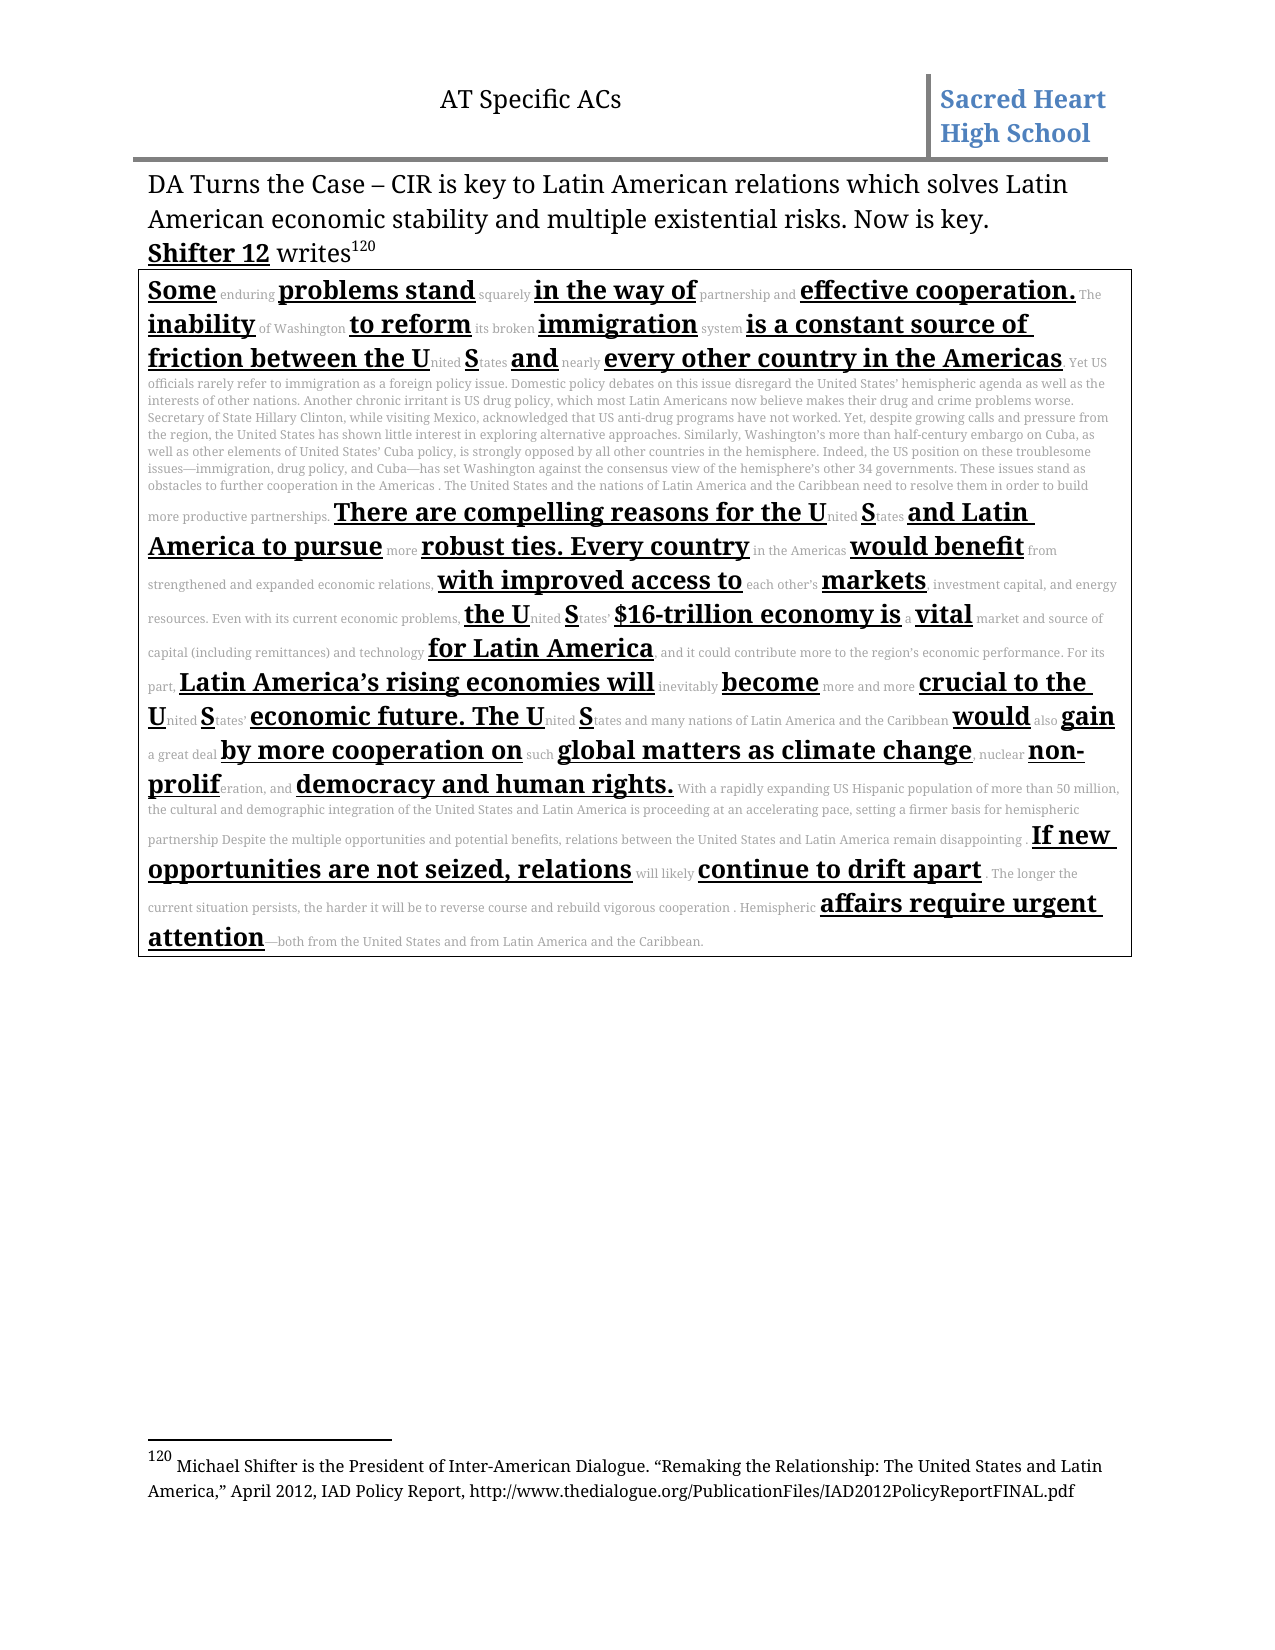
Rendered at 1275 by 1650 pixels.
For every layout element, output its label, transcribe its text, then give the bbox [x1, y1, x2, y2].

text DA Turns the Case – CIR is key to Latin American relations which solves Latin American economic stability and multiple existential risks. Now is key. [148, 167, 1122, 235]
text Some enduring problems stand squarely in the way of partnership and effective cooperation. The inability of Washington to reform its broken immigration system is a constant source of friction between the United States and nearly every other country in the Americas. Yet US officials rarely refer to immigration as a foreign policy issue. Domestic policy debates on this issue disregard the United States’ hemispheric agenda as well as the interests of other nations. Another chronic irritant is US drug policy, which most Latin Americans now believe makes their drug and crime problems worse. Secretary of State Hillary Clinton, while visiting Mexico, acknowledged that US anti-drug programs have not worked. Yet, despite growing calls and pressure from the region, the United States has shown little interest in exploring alternative approaches. Similarly, Washington’s more than half-century embargo on Cuba, as well as other elements of United States’ Cuba policy, is strongly opposed by all other countries in the hemisphere. Indeed, the US position on these troublesome issues—immigration, drug policy, and Cuba—has set Washington against the consensus view of the hemisphere’s other 34 governments. These issues stand as obstacles to further cooperation in the Americas . The United States and the nations of Latin America and the Caribbean need to resolve them in order to build more productive partnerships. There are compelling reasons for the United States and Latin America to pursue more robust ties. Every country in the Americas would benefit from strengthened and expanded economic relations, with improved access to each other’s markets, investment capital, and energy resources. Even with its current economic problems, the United States’ $16-trillion economy is a vital market and source of capital (including remittances) and technology for Latin America, and it could contribute more to the region’s economic performance. For its part, Latin America’s rising economies will inevitably become more and more crucial to the United States’ economic future. The United States and many nations of Latin America and the Caribbean would also gain a great deal by more cooperation on such global matters as climate change, nuclear non-proliferation, and democracy and human rights. With a rapidly expanding US Hispanic population of more than 50 million, the cultural and demographic integration of the United States and Latin America is proceeding at an accelerating pace, setting a firmer basis for hemispheric partnership Despite the multiple opportunities and potential benefits, relations between the United States and Latin America remain disappointing . If new opportunities are not seized, relations will likely continue to drift apart . The longer the current situation persists, the harder it will be to reverse course and rebuild vigorous cooperation . Hemispheric affairs require urgent attention—both from the United States and from Latin America and the Caribbean. [139, 270, 1131, 956]
text Shifter 12 writes [148, 235, 1122, 269]
